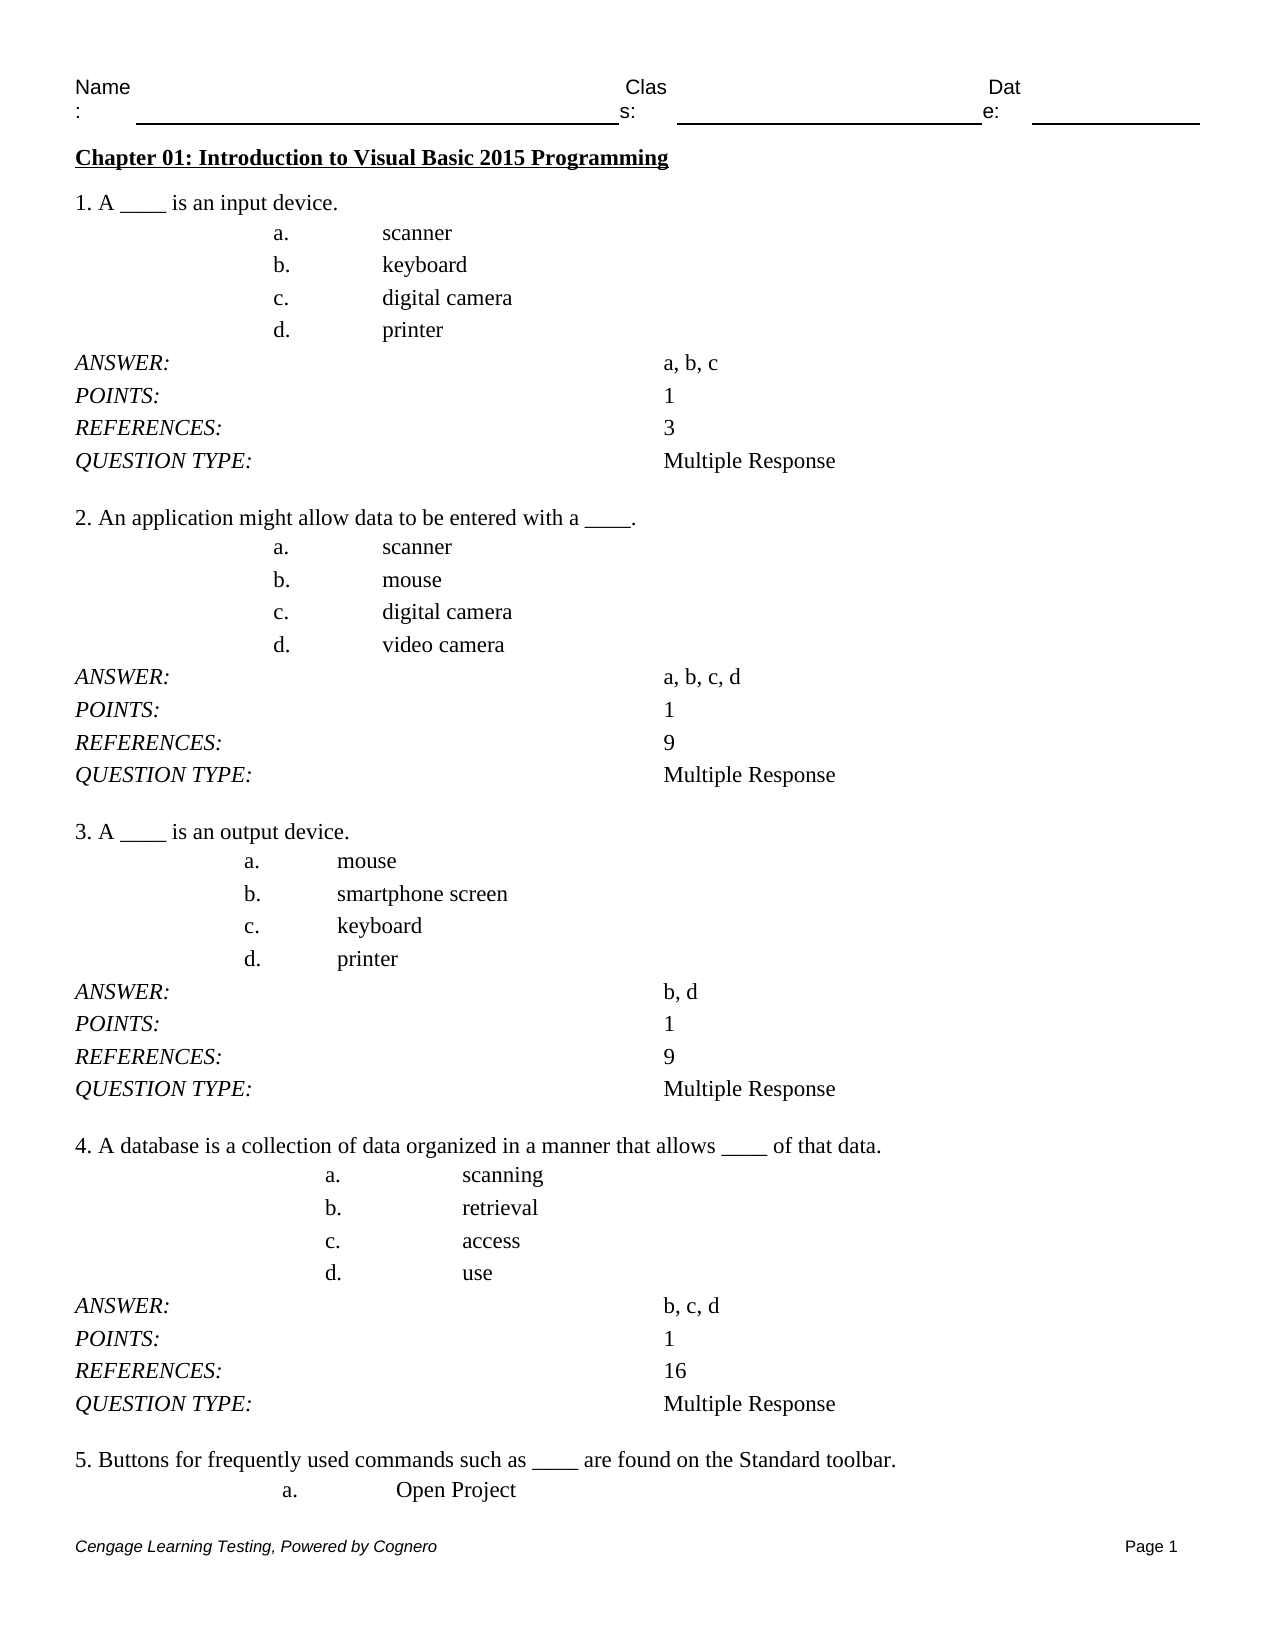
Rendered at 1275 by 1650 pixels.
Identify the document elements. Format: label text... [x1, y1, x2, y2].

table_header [75, 1473, 1200, 1505]
table_header 1. A ____ is an input device.​ [75, 216, 1200, 477]
table_header 2. An application might allow data to be entered with a ____.​ [75, 530, 1200, 791]
table_header 3. A ____ is an output device.​ [75, 844, 1200, 1105]
table_header 4. A database is a collection of data organized in a manner that allows ____ of that data.​ [75, 1158, 1200, 1419]
